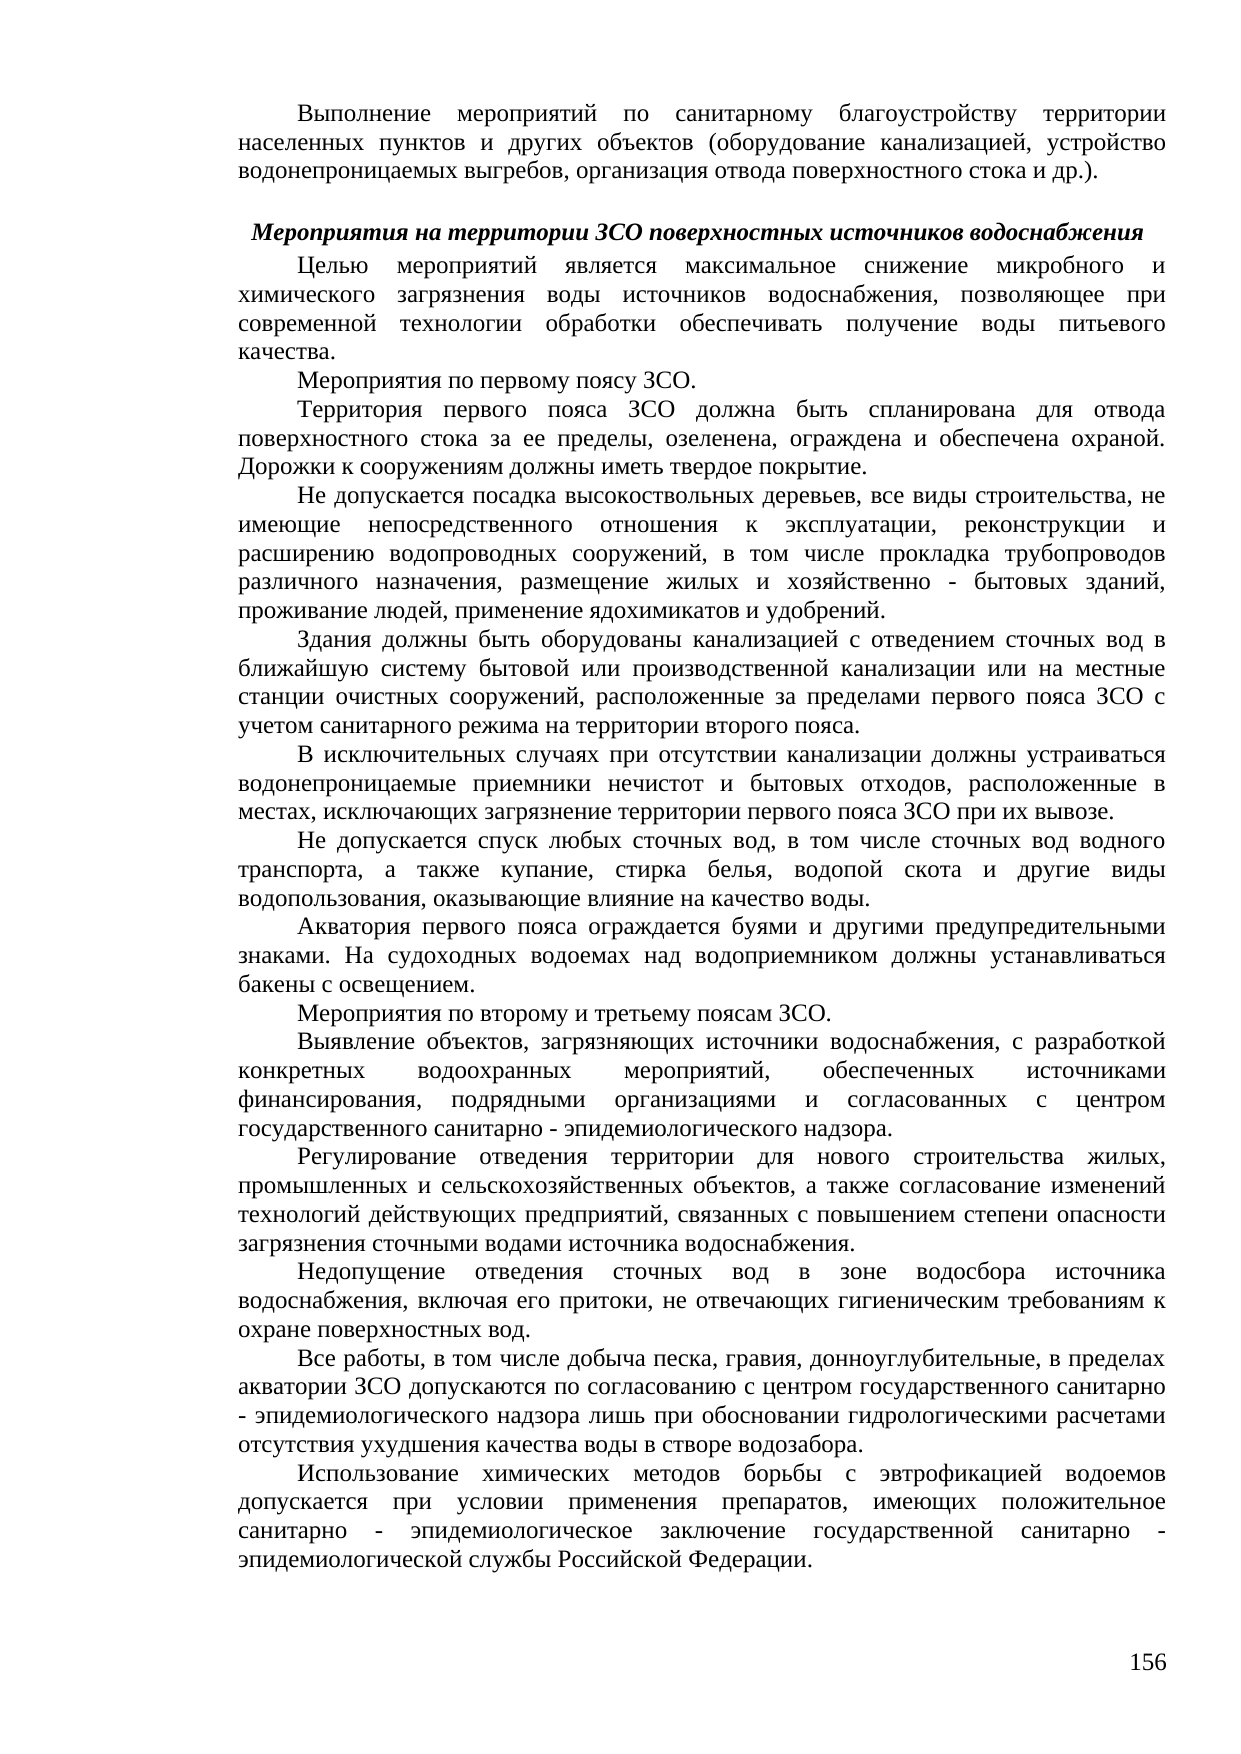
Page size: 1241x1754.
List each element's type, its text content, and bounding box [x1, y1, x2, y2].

text Не допускается спуск любых сточных вод, в том числе сточных вод водного транспорта, а также купание, стирка белья, водопой скота и другие виды водопользования, оказывающие влияние на качество воды. [238, 825, 1167, 911]
text Не допускается посадка высокоствольных деревьев, все виды строительства, не имеющие непосредственного отношения к эксплуатации, реконструкции и расширению водопроводных сооружений, в том числе прокладка трубопроводов различного назначения, размещение жилых и хозяйственно - бытовых зданий, проживание людей, применение ядохимикатов и удобрений. [238, 480, 1167, 624]
text Здания должны быть оборудованы канализацией с отведением сточных вод в ближайшую систему бытовой или производственной канализации или на местные станции очистных сооружений, расположенные за пределами первого пояса ЗСО с учетом санитарного режима на территории второго пояса. [238, 624, 1167, 739]
text Недопущение отведения сточных вод в зоне водосбора источника водоснабжения, включая его притоки, не отвечающих гигиеническим требованиям к охране поверхностных вод. [238, 1256, 1167, 1343]
text В исключительных случаях при отсутствии канализации должны устраиваться водонепроницаемые приемники нечистот и бытовых отходов, расположенные в местах, исключающих загрязнение территории первого пояса ЗСО при их вывозе. [238, 739, 1167, 825]
list Мероприятия на территории ЗСО поверхностных источников водоснабжения [251, 217, 1167, 246]
text Территория первого пояса ЗСО должна быть спланирована для отвода поверхностного стока за ее пределы, озеленена, ограждена и обеспечена охраной. Дорожки к сооружениям должны иметь твердое покрытие. [238, 394, 1167, 480]
text Выявление объектов, загрязняющих источники водоснабжения, с разработкой конкретных водоохранных мероприятий, обеспеченных источниками финансирования, подрядными организациями и согласованных с центром государственного санитарно - эпидемиологического надзора. [238, 1026, 1167, 1141]
text Регулирование отведения территории для нового строительства жилых, промышленных и сельскохозяйственных объектов, а также согласование изменений технологий действующих предприятий, связанных с повышением степени опасности загрязнения сточными водами источника водоснабжения. [238, 1141, 1167, 1256]
text Акватория первого пояса ограждается буями и другими предупредительными знаками. На судоходных водоемах над водоприемником должны устанавливаться бакены с освещением. [238, 911, 1167, 998]
text Использование химических методов борьбы с эвтрофикацией водоемов допускается при условии применения препаратов, имеющих положительное санитарно - эпидемиологическое заключение государственной санитарно - эпидемиологической службы Российской Федерации. [238, 1458, 1167, 1573]
text Мероприятия по первому поясу ЗСО. [238, 365, 1167, 394]
text Выполнение мероприятий по санитарному благоустройству территории населенных пунктов и других объектов (оборудование канализацией, устройство водонепроницаемых выгребов, организация отвода поверхностного стока и др.). [238, 98, 1167, 184]
text Целью мероприятий является максимальное снижение микробного и химического загрязнения воды источников водоснабжения, позволяющее при современной технологии обработки обеспечивать получение воды питьевого качества. [238, 250, 1167, 365]
text Мероприятия по второму и третьему поясам ЗСО. [238, 998, 1167, 1026]
text Все работы, в том числе добыча песка, гравия, донноуглубительные, в пределах акватории ЗСО допускаются по согласованию с центром государственного санитарно - эпидемиологического надзора лишь при обосновании гидрологическими расчетами отсутствия ухудшения качества воды в створе водозабора. [238, 1343, 1167, 1458]
